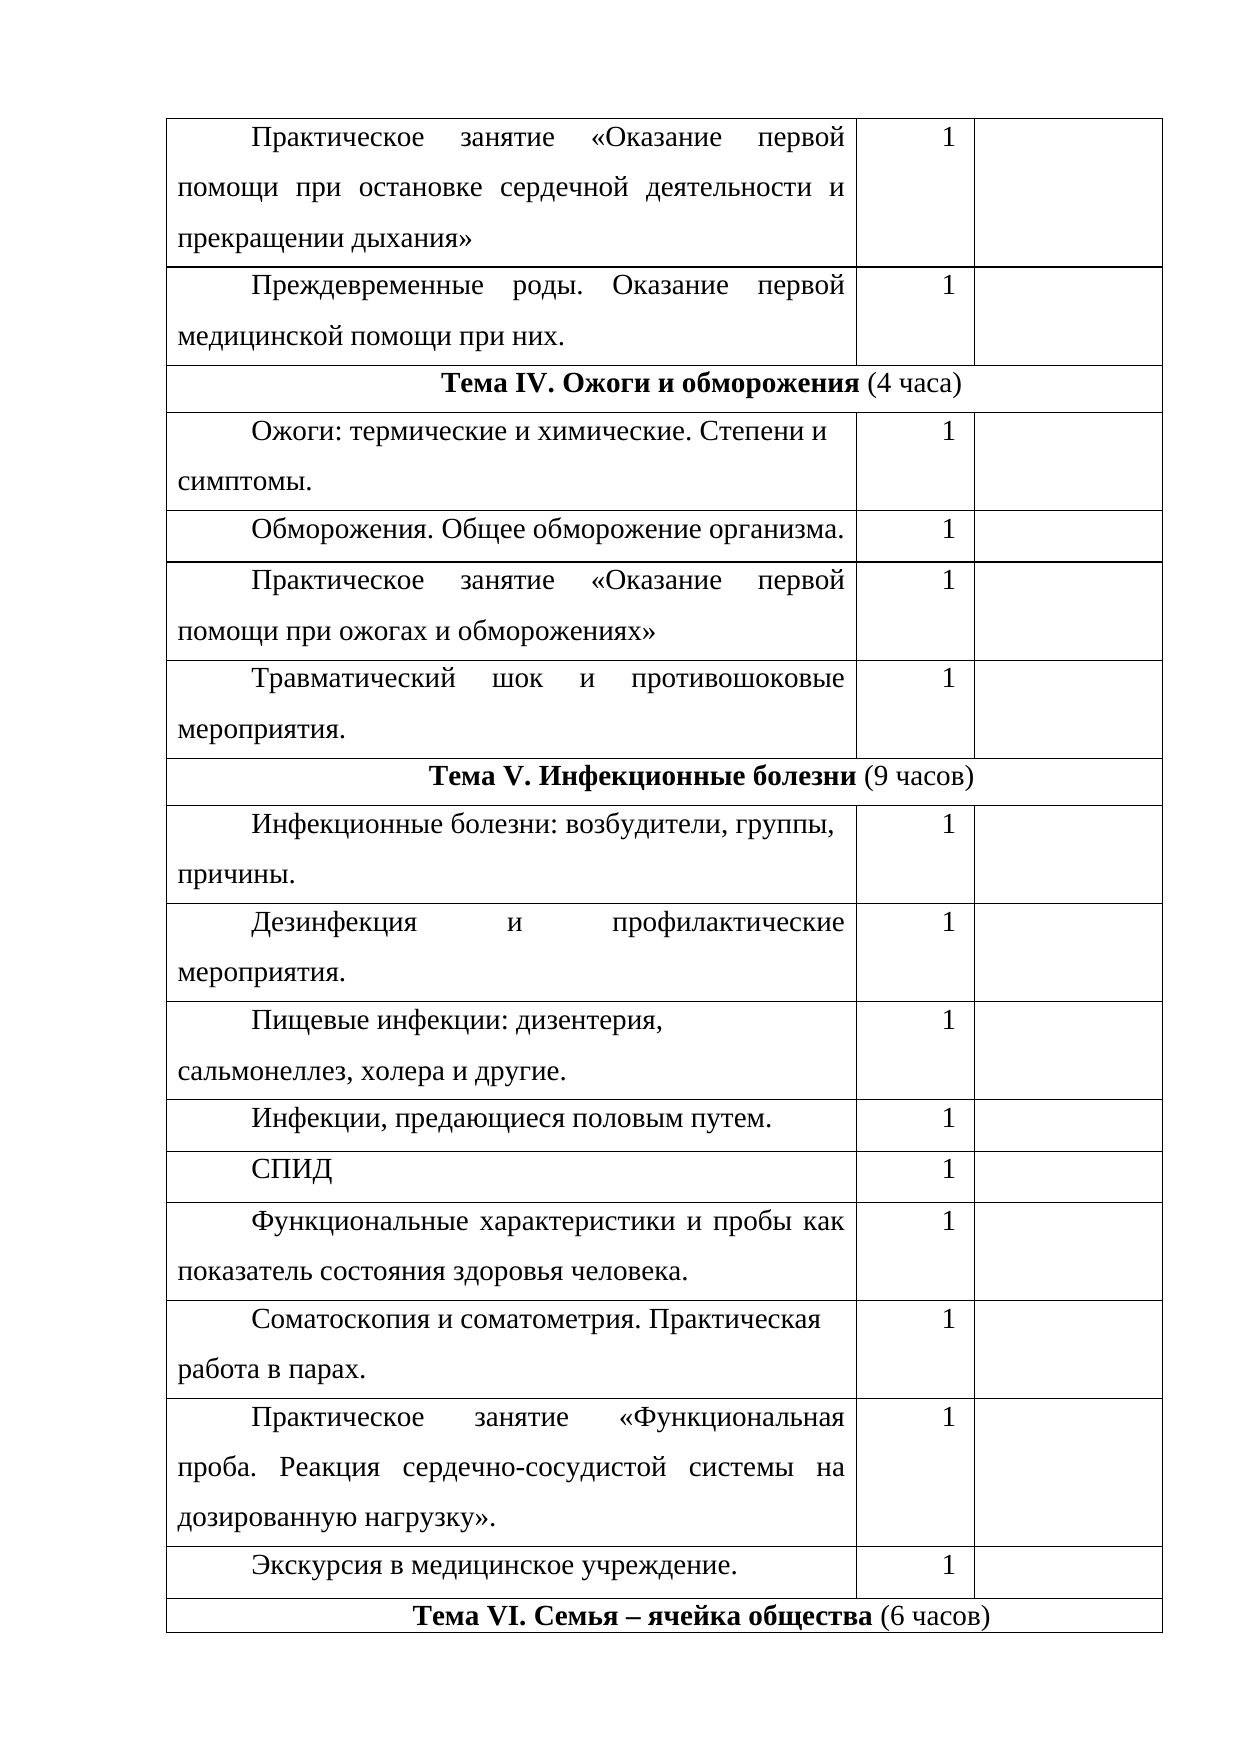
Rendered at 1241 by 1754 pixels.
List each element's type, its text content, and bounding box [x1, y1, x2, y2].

table_cell 1 [857, 563, 974, 659]
table_cell 1 [857, 511, 974, 561]
table_cell [975, 806, 1162, 903]
table_cell 1 [857, 119, 974, 266]
table_cell Обморожения. Общее обморожение организма. [167, 511, 856, 561]
table_cell Пищевые инфекции: дизентерия, сальмонеллез, холера и другие. [167, 1002, 856, 1099]
table_cell [975, 119, 1162, 266]
table_cell [975, 563, 1162, 659]
table_cell 1 [857, 806, 974, 903]
table_cell [975, 1002, 1162, 1099]
table_cell Преждевременные роды. Оказание первой медицинской помощи при них. [167, 268, 856, 364]
table_cell [975, 1399, 1162, 1546]
table_cell 1 [857, 1203, 974, 1300]
table_cell [975, 1100, 1162, 1151]
table_cell 1 [857, 1002, 974, 1099]
table_cell [975, 268, 1162, 364]
table_cell 1 [857, 1547, 974, 1597]
table_cell Инфекционные болезни: возбудители, группы, причины. [167, 806, 856, 903]
table_cell [975, 1152, 1162, 1202]
table_cell 1 [857, 268, 974, 364]
table_cell Практическое занятие «Оказание первой помощи при остановке сердечной деятельности и прекращении дыхания» [167, 119, 856, 266]
table_cell [975, 661, 1162, 757]
table_cell Ожоги: термические и химические. Степени и симптомы. [167, 413, 856, 510]
table_cell [975, 1301, 1162, 1398]
table_cell Травматический шок и противошоковые мероприятия. [167, 661, 856, 757]
table_cell [975, 904, 1162, 1001]
table_cell Соматоскопия и соматометрия. Практическая работа в парах. [167, 1301, 856, 1398]
table_cell [975, 413, 1162, 510]
table_cell Практическое занятие «Оказание первой помощи при ожогах и обморожениях» [167, 563, 856, 659]
table_cell Тема V. Инфекционные болезни (9 часов) [167, 759, 1162, 805]
table_cell Практическое занятие «Функциональная проба. Реакция сердечно-сосудистой системы на дозированную нагрузку». [167, 1399, 856, 1546]
table_cell 1 [857, 1100, 974, 1151]
table_cell 1 [857, 1152, 974, 1202]
table_cell Тема IV. Ожоги и обморожения (4 часа) [167, 366, 1162, 412]
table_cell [167, 1599, 1162, 1632]
table_cell [975, 1203, 1162, 1300]
table_cell Экскурсия в медицинское учреждение. [167, 1547, 856, 1597]
table_cell Инфекции, предающиеся половым путем. [167, 1100, 856, 1151]
table_cell 1 [857, 1399, 974, 1546]
table_cell [975, 511, 1162, 561]
table_cell 1 [857, 413, 974, 510]
table_cell 1 [857, 904, 974, 1001]
table_cell Дезинфекция и профилактические мероприятия. [167, 904, 856, 1001]
table_cell 1 [857, 661, 974, 757]
table_cell Функциональные характеристики и пробы как показатель состояния здоровья человека. [167, 1203, 856, 1300]
table_cell 1 [857, 1301, 974, 1398]
table_cell СПИД [167, 1152, 856, 1202]
table_cell [975, 1547, 1162, 1597]
